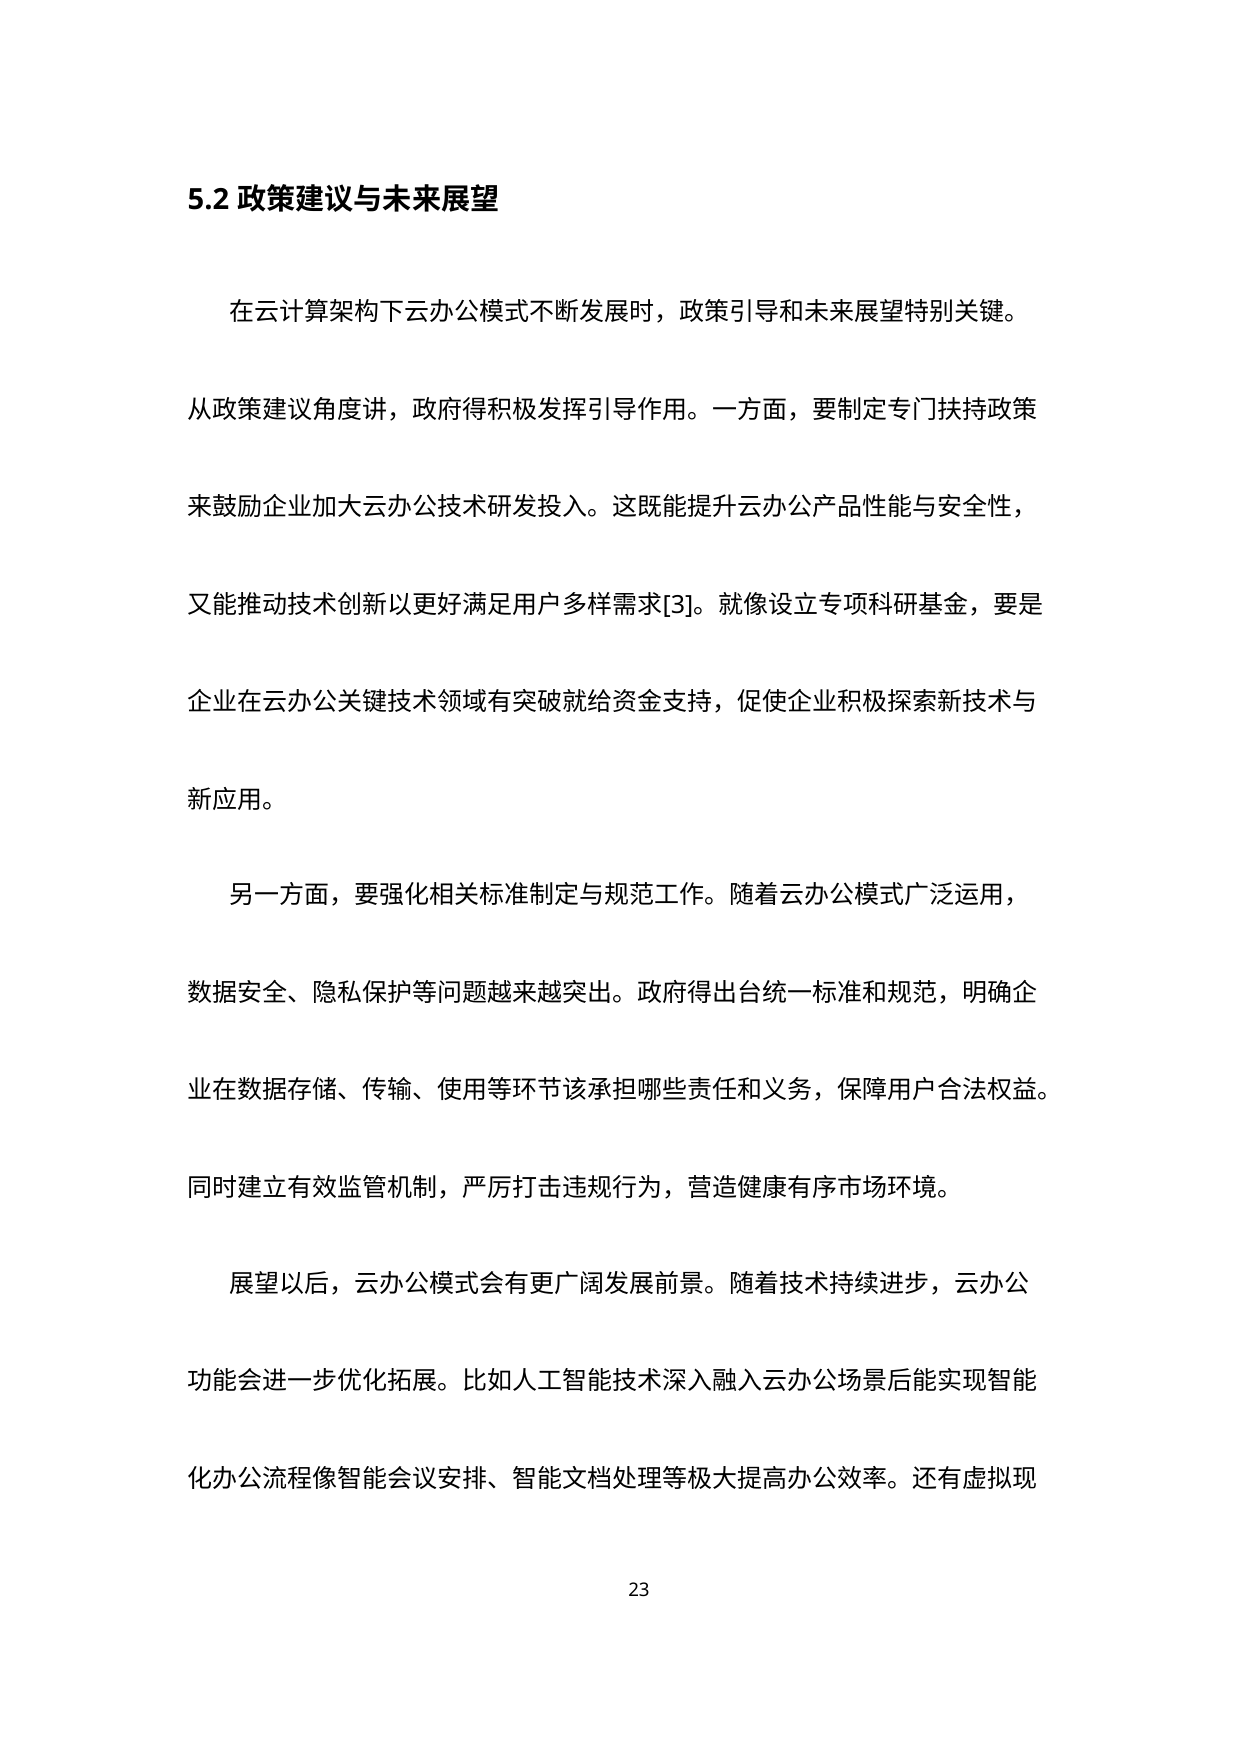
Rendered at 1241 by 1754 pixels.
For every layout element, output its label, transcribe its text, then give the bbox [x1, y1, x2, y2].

text 在云计算架构下云办公模式不断发展时，政策引导和未来展望特别关键。从政策建议角度讲，政府得积极发挥引导作用。一方面，要制定专门扶持政策来鼓励企业加大云办公技术研发投入。这既能提升云办公产品性能与安全性，又能推动技术创新以更好满足用户多样需求[3]。就像设立专项科研基金，要是企业在云办公关键技术领域有突破就给资金支持，促使企业积极探索新技术与新应用。 [187, 277, 1053, 830]
text 另一方面，要强化相关标准制定与规范工作。随着云办公模式广泛运用，数据安全、隐私保护等问题越来越突出。政府得出台统一标准和规范，明确企业在数据存储、传输、使用等环节该承担哪些责任和义务，保障用户合法权益。同时建立有效监管机制，严厉打击违规行为，营造健康有序市场环境。 [187, 861, 1053, 1218]
subtitle 5.2 政策建议与未来展望 [187, 164, 1053, 229]
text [187, 1249, 1053, 1509]
